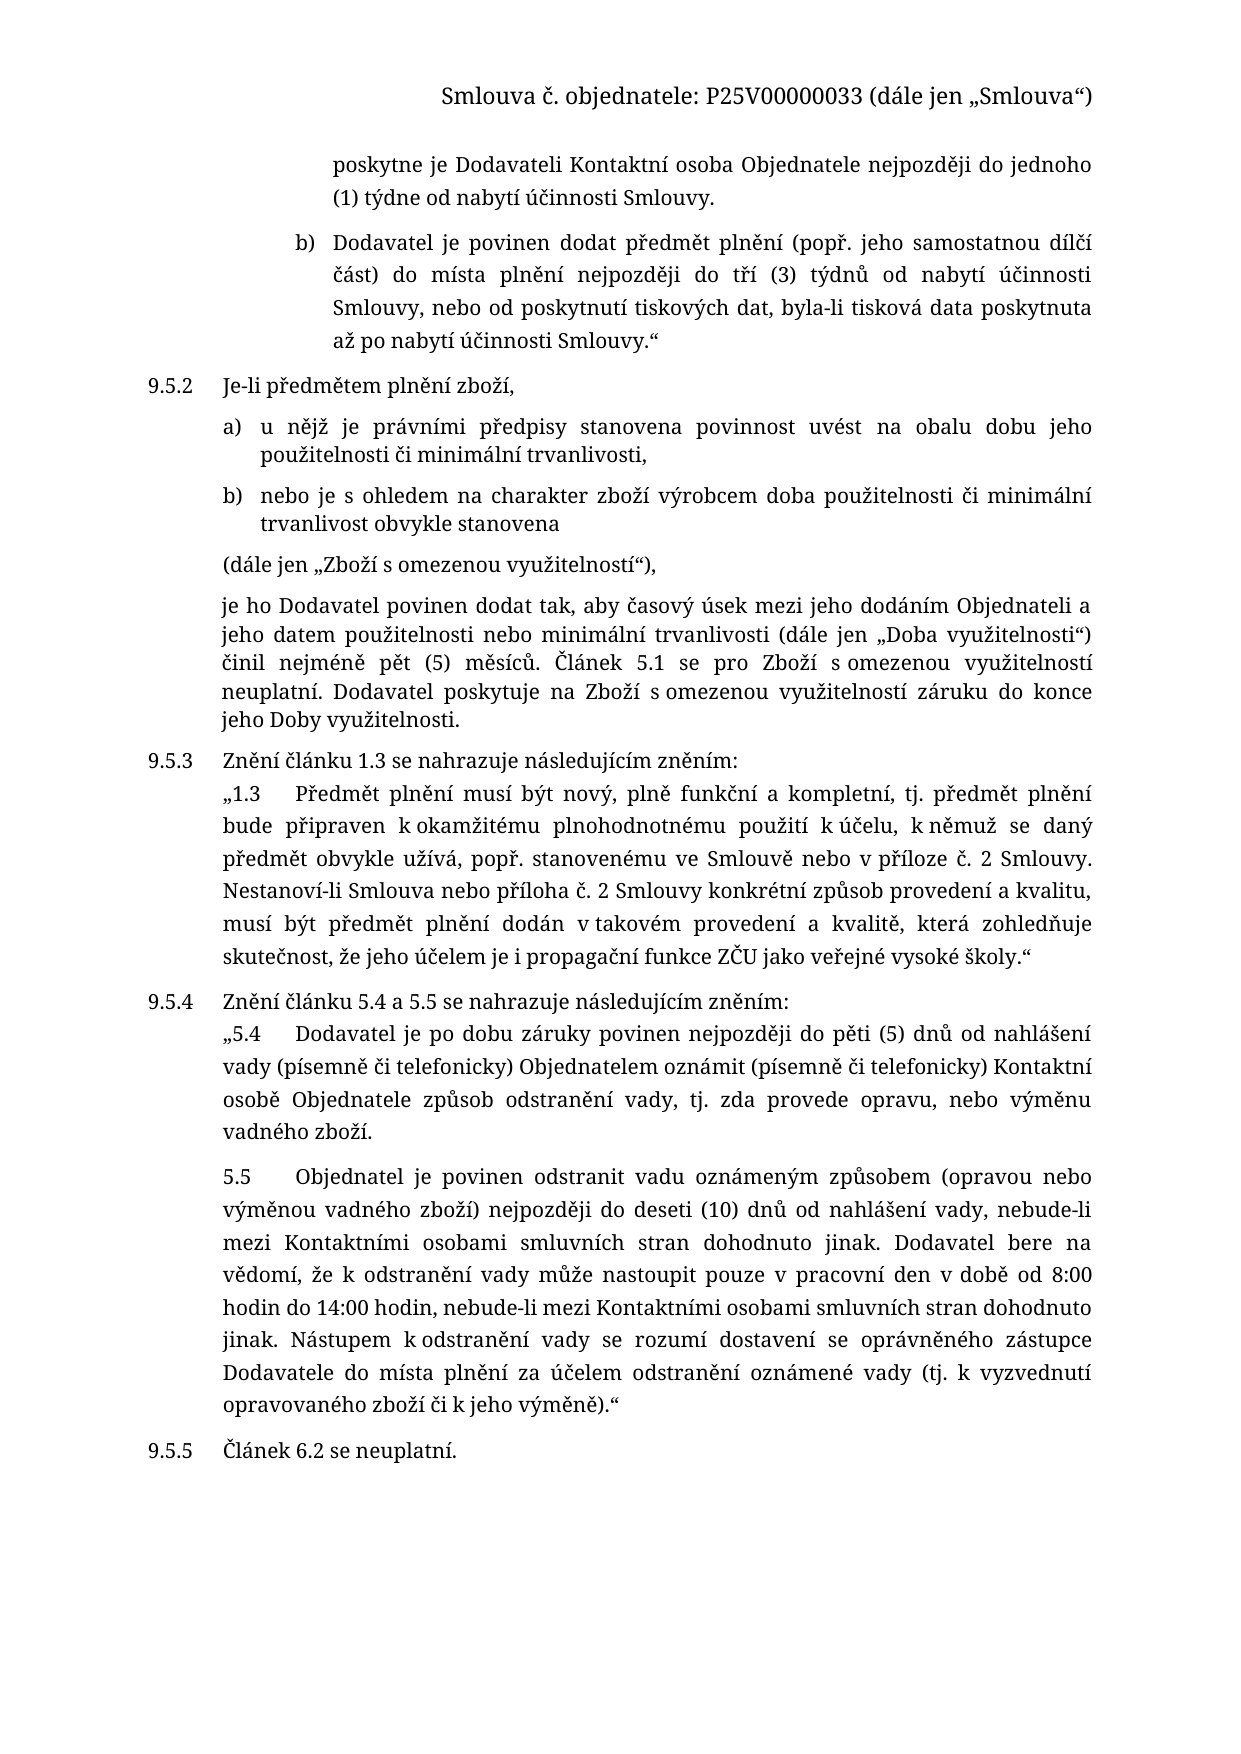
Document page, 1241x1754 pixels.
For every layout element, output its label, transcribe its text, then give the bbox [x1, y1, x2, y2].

list nebo je s ohledem na charakter zboží výrobcem doba použitelnosti či minimální trvanlivost obvykle stanovena [223, 481, 1093, 538]
list Znění článku 5.4 a 5.5 se nahrazuje následujícím zněním: [148, 987, 1093, 1015]
list „1.3 Předmět plnění musí být nový, plně funkční a kompletní, tj. předmět plnění bude připraven k okamžitému plnohodnotnému použití k účelu, k němuž se daný předmět obvykle užívá, popř. stanovenému ve Smlouvě nebo v příloze č. 2 Smlouvy. Nestanoví-li Smlouva nebo příloha č. 2 Smlouvy konkrétní způsob provedení a kvalitu, musí být předmět plnění dodán v takovém provedení a kvalitě, která zohledňuje skutečnost, že jeho účelem je i propagační funkce ZČU jako veřejné vysoké školy.“ [223, 779, 1093, 970]
list Je-li předmětem plnění zboží, [148, 371, 1093, 399]
text (dále jen „Zboží s omezenou využitelností“), [223, 551, 1093, 579]
list Dodavatel je povinen dodat předmět plnění (popř. jeho samostatnou dílčí část) do místa plnění nejpozději do tří (3) týdnů od nabytí účinnosti Smlouvy, nebo od poskytnutí tiskových dat, byla-li tisková data poskytnuta až po nabytí účinnosti Smlouvy.“ [295, 228, 1093, 354]
list „5.4 Dodavatel je po dobu záruky povinen nejpozději do pěti (5) dnů od nahlášení vady (písemně či telefonicky) Objednatelem oznámit (písemně či telefonicky) Kontaktní osobě Objednatele způsob odstranění vady, tj. zda provede opravu, nebo výměnu vadného zboží. [223, 1019, 1093, 1146]
list Znění článku 1.3 se nahrazuje následujícím zněním: [148, 746, 1093, 774]
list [295, 150, 1093, 211]
list 5.5 Objednatel je povinen odstranit vadu oznámeným způsobem (opravou nebo výměnou vadného zboží) nejpozději do deseti (10) dnů od nahlášení vady, nebude-li mezi Kontaktními osobami smluvních stran dohodnuto jinak. Dodavatel bere na vědomí, že k odstranění vady může nastoupit pouze v pracovní den v době od 8:00 hodin do 14:00 hodin, nebude-li mezi Kontaktními osobami smluvních stran dohodnuto jinak. Nástupem k odstranění vady se rozumí dostavení se oprávněného zástupce Dodavatele do místa plnění za účelem odstranění oznámené vady (tj. k vyzvednutí opravovaného zboží či k jeho výměně).“ [223, 1162, 1093, 1419]
text je ho Dodavatel povinen dodat tak, aby časový úsek mezi jeho dodáním Objednateli a jeho datem použitelnosti nebo minimální trvanlivosti (dále jen „Doba využitelnosti“) činil nejméně pět (5) měsíců. Článek 5.1 se pro Zboží s omezenou využitelností neuplatní. Dodavatel poskytuje na Zboží s omezenou využitelností záruku do konce jeho Doby využitelnosti. [221, 591, 1093, 734]
list Článek 6.2 se neuplatní. [148, 1436, 1093, 1464]
list u nějž je právními předpisy stanovena povinnost uvést na obalu dobu jeho použitelnosti či minimální trvanlivosti, [223, 412, 1093, 469]
